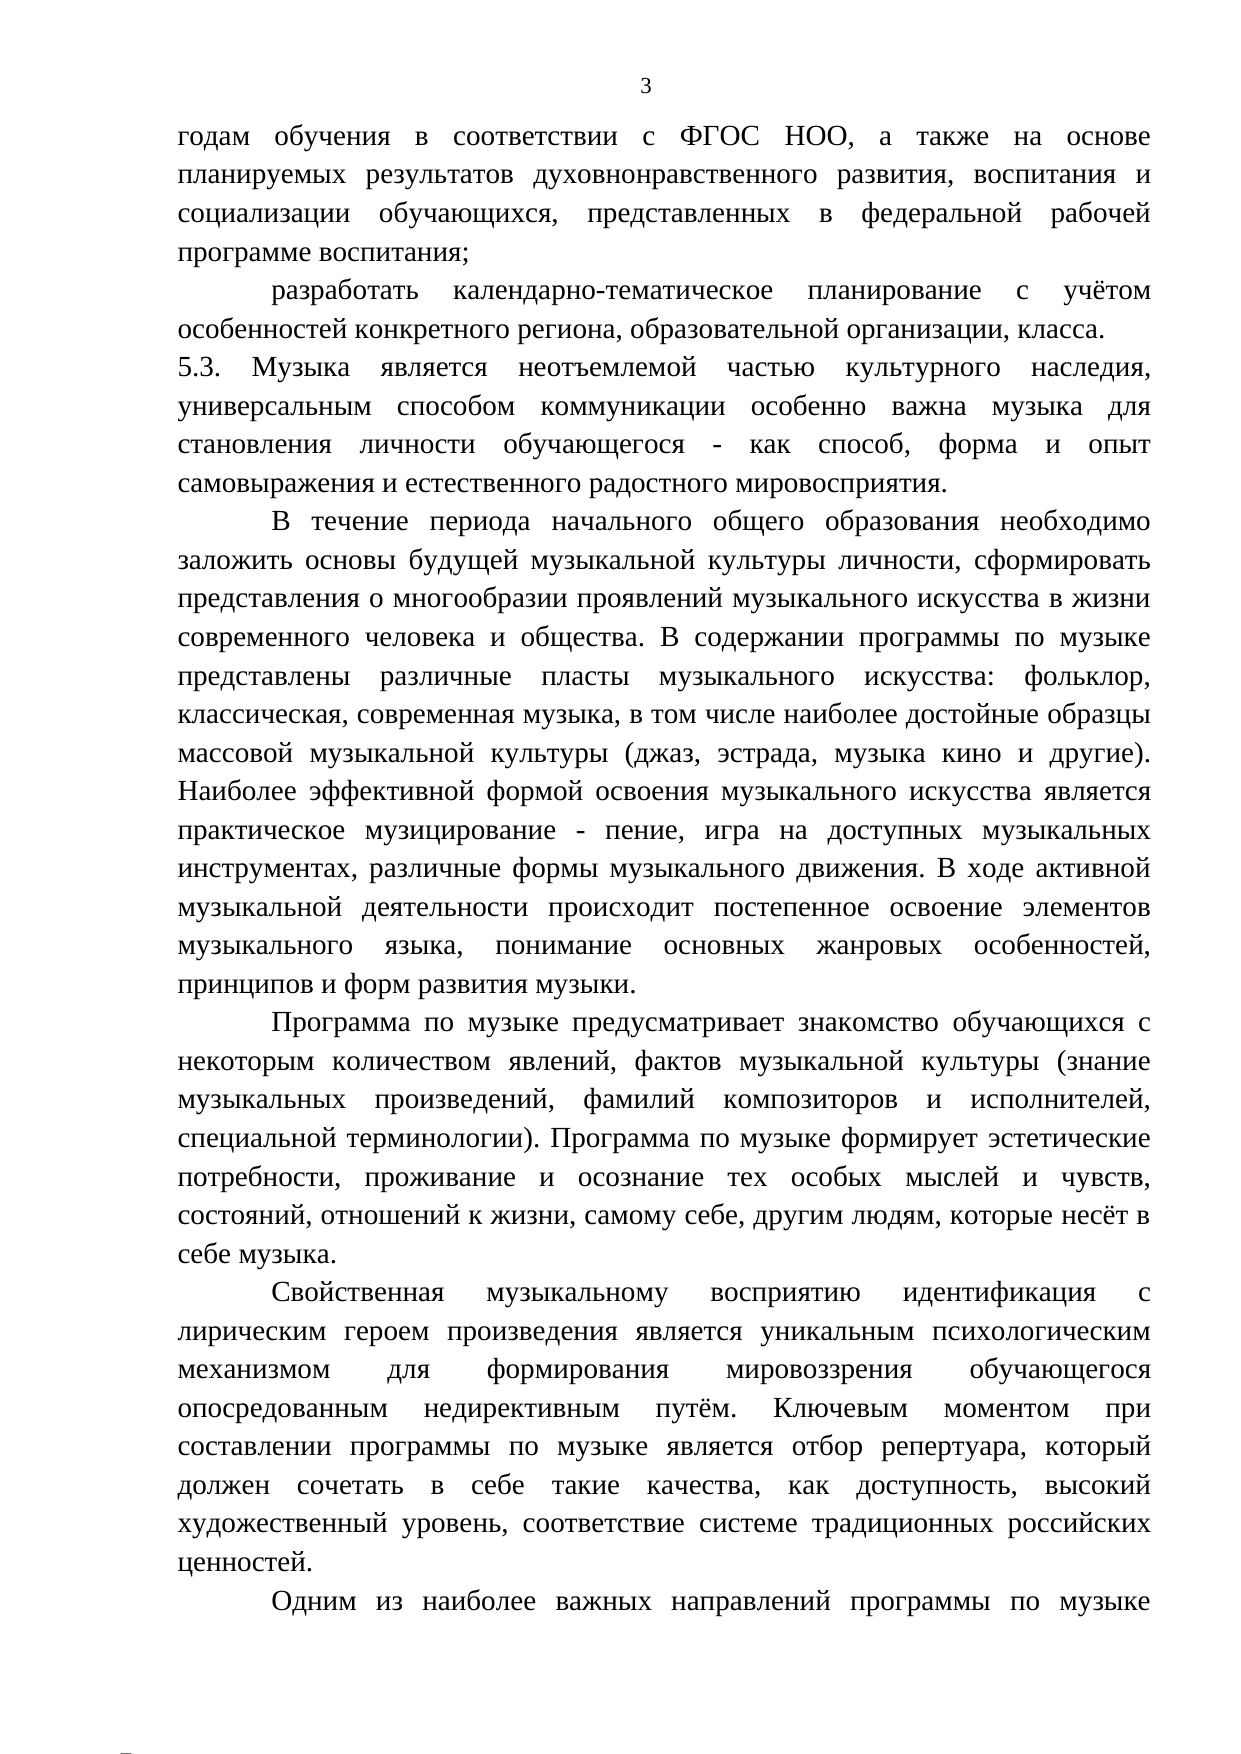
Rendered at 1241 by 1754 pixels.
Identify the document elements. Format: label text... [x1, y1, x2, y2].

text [177, 1583, 1152, 1616]
text В течение периода начального общего образования необходимо заложить основы будущей музыкальной культуры личности, сформировать представления о многообразии проявлений музыкального искусства в жизни современного человека и общества. В содержании программы по музыке представлены различные пласты музыкального искусства: фольклор, классическая, современная музыка, в том числе наиболее достойные образцы массовой музыкальной культуры (джаз, эстрада, музыка кино и другие). Наиболее эффективной формой освоения музыкального искусства является практическое музицирование - пение, игра на доступных музыкальных инструментах, различные формы музыкального движения. В ходе активной музыкальной деятельности происходит постепенное освоение элементов музыкального языка, понимание основных жанровых особенностей, принципов и форм развития музыки. [177, 503, 1152, 999]
text Свойственная музыкальному восприятию идентификация с лирическим героем произведения является уникальным психологическим механизмом для формирования мировоззрения обучающегося опосредованным недирективным путём. Ключевым моментом при составлении программы по музыке является отбор репертуара, который должен сочетать в себе такие качества, как доступность, высокий художественный уровень, соответствие системе традиционных российских ценностей. [177, 1274, 1152, 1578]
text Программа по музыке предусматривает знакомство обучающихся с некоторым количеством явлений, фактов музыкальной культуры (знание музыкальных произведений, фамилий композиторов и исполнителей, специальной терминологии). Программа по музыке формирует эстетические потребности, проживание и осознание тех особых мыслей и чувств, состояний, отношений к жизни, самому себе, другим людям, которые несёт в себе музыка. [177, 1004, 1152, 1269]
text разработать календарно-тематическое планирование с учётом особенностей конкретного региона, образовательной организации, класса. [177, 272, 1152, 344]
text 5.3. Музыка является неотъемлемой частью культурного наследия, универсальным способом коммуникации особенно важна музыка для становления личности обучающегося - как способ, форма и опыт самовыражения и естественного радостного мировосприятия. [177, 349, 1152, 498]
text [177, 118, 1152, 267]
